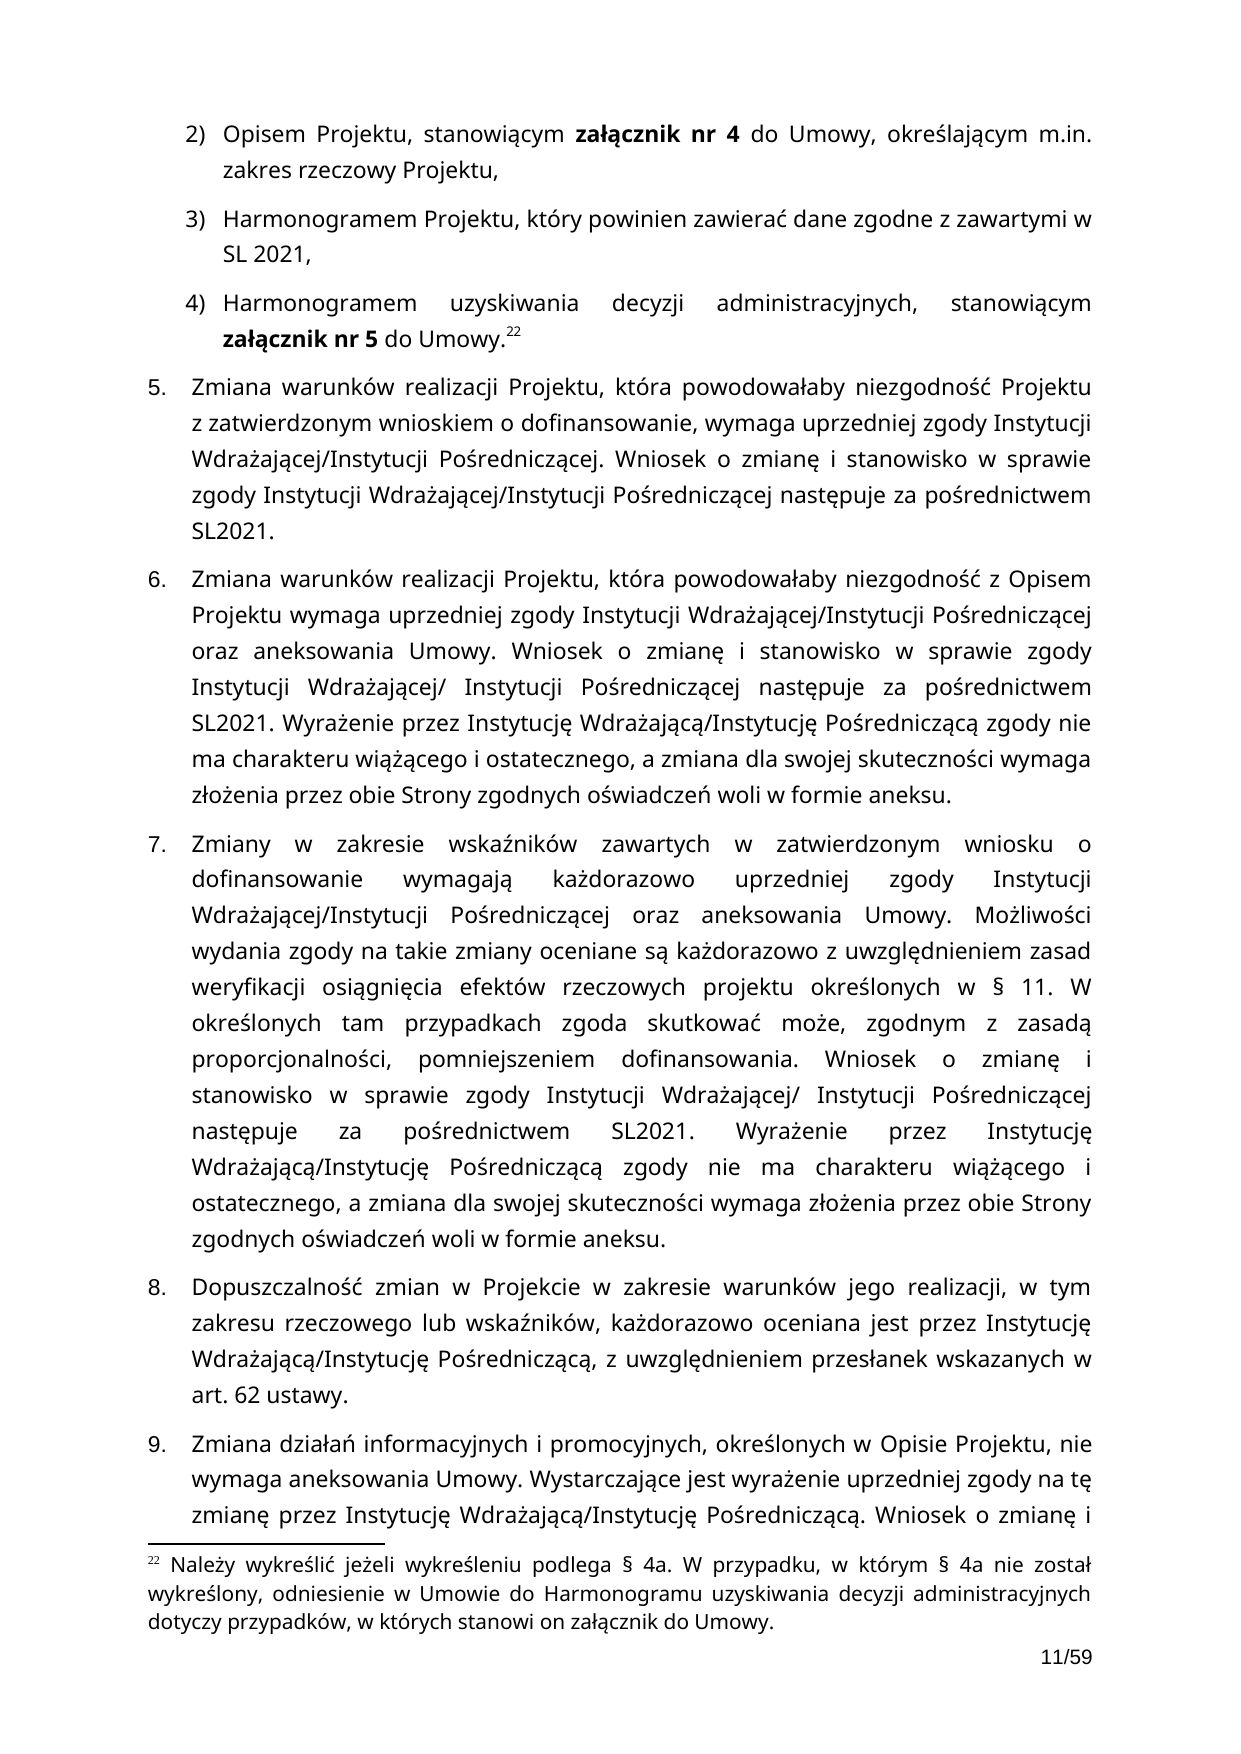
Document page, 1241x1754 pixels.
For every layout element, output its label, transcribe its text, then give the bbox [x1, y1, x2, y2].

list Zmiana warunków realizacji Projektu, która powodowałaby niezgodność z Opisem Projektu wymaga uprzedniej zgody Instytucji Wdrażającej/Instytucji Pośredniczącej oraz aneksowania Umowy. Wniosek o zmianę i stanowisko w sprawie zgody Instytucji Wdrażającej/ Instytucji Pośredniczącej następuje za pośrednictwem SL2021. Wyrażenie przez Instytucję Wdrażającą/Instytucję Pośredniczącą zgody nie ma charakteru wiążącego i ostatecznego, a zmiana dla swojej skuteczności wymaga złożenia przez obie Strony zgodnych oświadczeń woli w formie aneksu. [148, 563, 1092, 810]
list Opisem Projektu, stanowiącym załącznik nr 4 do Umowy, określającym m.in. zakres rzeczowy Projektu, [185, 118, 1092, 185]
list Harmonogramem Projektu, który powinien zawierać dane zgodne z zawartymi w SL 2021, [185, 202, 1092, 270]
list Dopuszczalność zmian w Projekcie w zakresie warunków jego realizacji, w tym zakresu rzeczowego lub wskaźników, każdorazowo oceniana jest przez Instytucję Wdrażającą/Instytucję Pośredniczącą, z uwzględnieniem przesłanek wskazanych w art. 62 ustawy. [148, 1271, 1092, 1410]
list Zmiany w zakresie wskaźników zawartych w zatwierdzonym wniosku o dofinansowanie wymagają każdorazowo uprzedniej zgody Instytucji Wdrażającej/Instytucji Pośredniczącej oraz aneksowania Umowy. Możliwości wydania zgody na takie zmiany oceniane są każdorazowo z uwzględnieniem zasad weryfikacji osiągnięcia efektów rzeczowych projektu określonych w § 11. W określonych tam przypadkach zgoda skutkować może, zgodnym z zasadą proporcjonalności, pomniejszeniem dofinansowania. Wniosek o zmianę i stanowisko w sprawie zgody Instytucji Wdrażającej/ Instytucji Pośredniczącej następuje za pośrednictwem SL2021. Wyrażenie przez Instytucję Wdrażającą/Instytucję Pośredniczącą zgody nie ma charakteru wiążącego i ostatecznego, a zmiana dla swojej skuteczności wymaga złożenia przez obie Strony zgodnych oświadczeń woli w formie aneksu. [148, 827, 1092, 1254]
list Zmiana warunków realizacji Projektu, która powodowałaby niezgodność Projektu z zatwierdzonym wnioskiem o dofinansowanie, wymaga uprzedniej zgody Instytucji Wdrażającej/Instytucji Pośredniczącej. Wniosek o zmianę i stanowisko w sprawie zgody Instytucji Wdrażającej/Instytucji Pośredniczącej następuje za pośrednictwem SL2021. [148, 371, 1092, 546]
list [148, 1427, 1092, 1531]
list Harmonogramem uzyskiwania decyzji administracyjnych, stanowiącym załącznik nr 5 do Umowy. [185, 287, 1092, 354]
